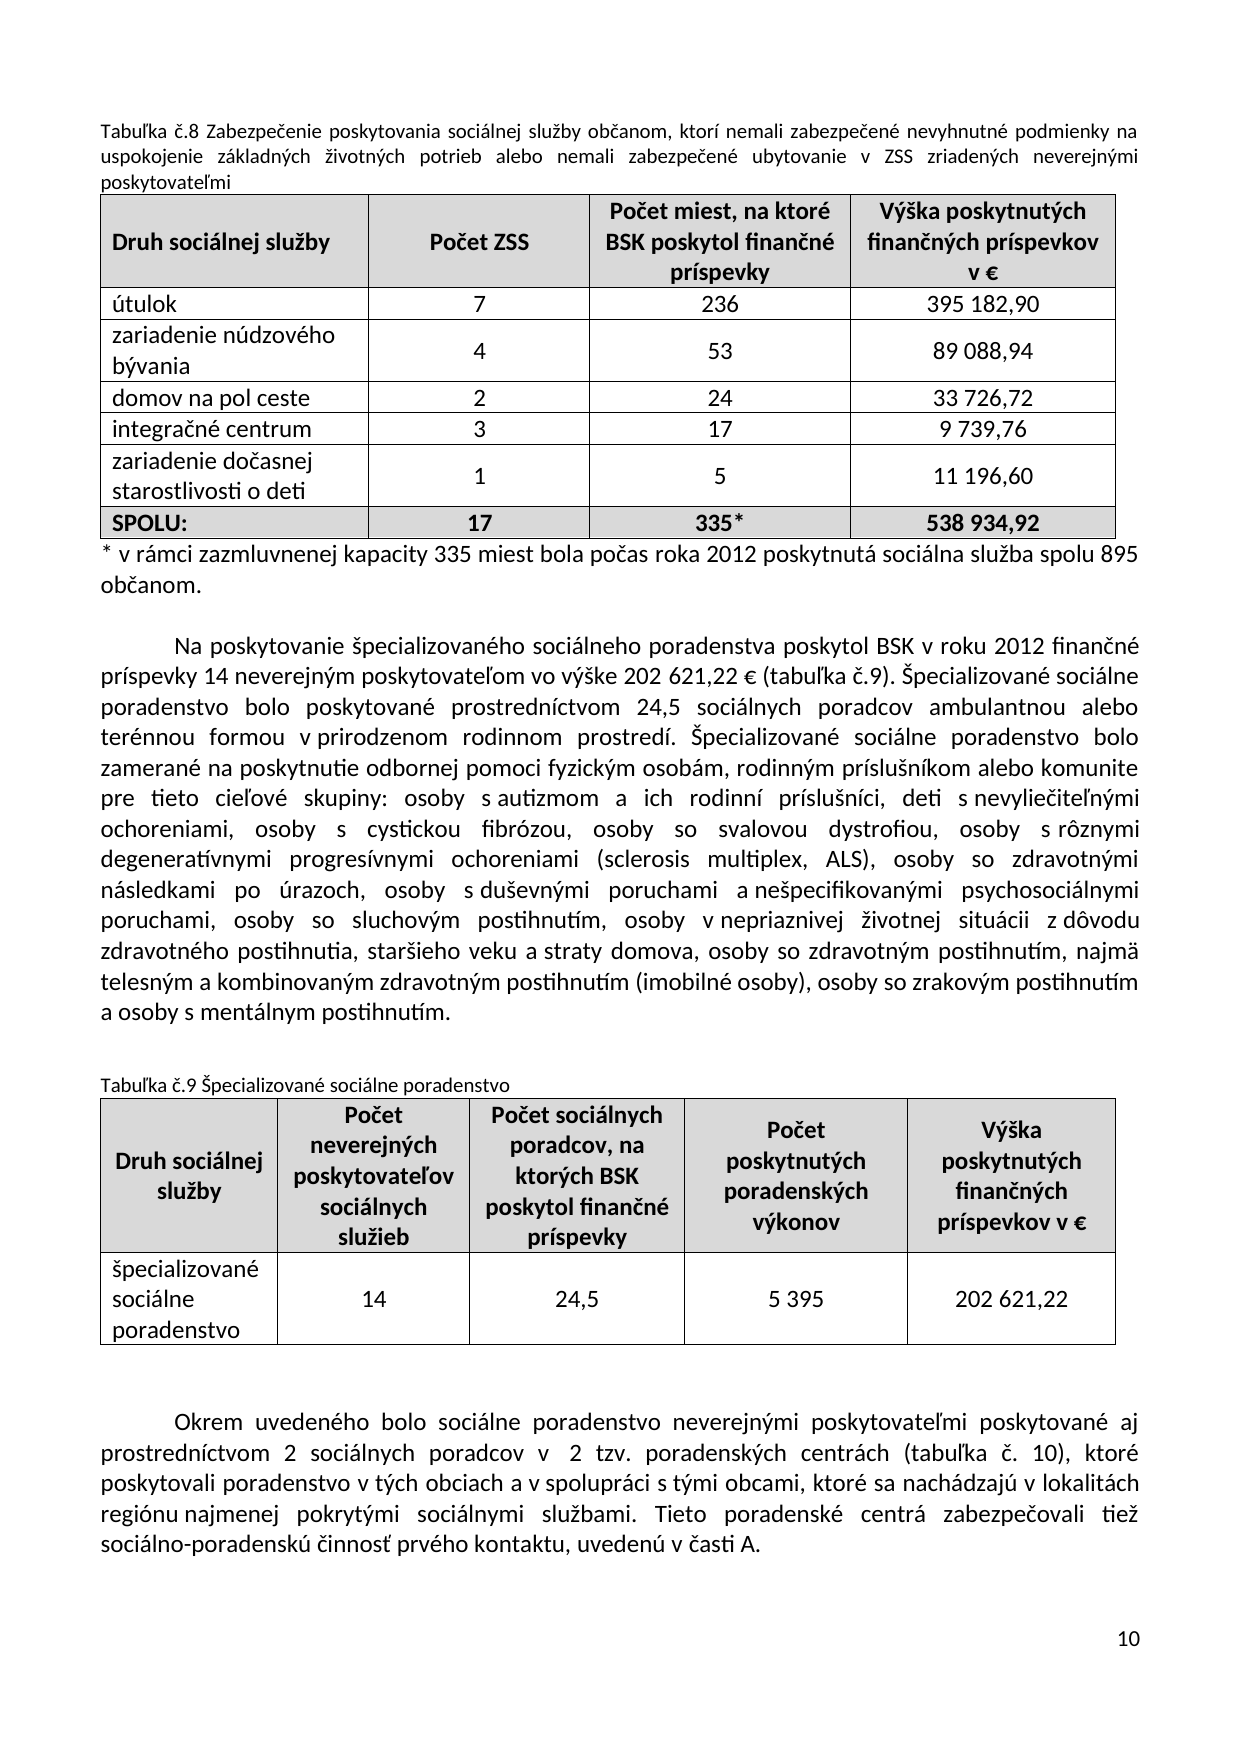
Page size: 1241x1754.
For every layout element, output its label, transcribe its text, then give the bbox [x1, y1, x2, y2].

table_cell 1 [369, 445, 589, 506]
table_cell 17 [369, 507, 589, 537]
text Tabuľka č.8 Zabezpečenie poskytovania sociálnej služby občanom, ktorí nemali zabezpečené nevyhnutné podmienky na uspokojenie základných životných potrieb alebo nemali zabezpečené ubytovanie v ZSS zriadených neverejnými poskytovateľmi [100, 118, 1140, 194]
table_cell 9 739,76 [851, 413, 1115, 444]
table_cell 7 [369, 288, 589, 318]
table_cell 24,5 [470, 1253, 684, 1344]
table_cell 236 [590, 288, 850, 318]
table_cell zariadenie núdzového bývania [101, 320, 368, 381]
table_cell 14 [278, 1253, 469, 1344]
table_cell SPOLU: [101, 507, 368, 537]
text Na poskytovanie špecializovaného sociálneho poradenstva poskytol BSK v roku 2012 finančné príspevky 14 neverejným poskytovateľom vo výške 202 621,22 € (tabuľka č.9). Špecializované sociálne poradenstvo bolo poskytované prostredníctvom 24,5 sociálnych poradcov ambulantnou alebo terénnou formou v prirodzenom rodinnom prostredí. Špecializované sociálne poradenstvo bolo zamerané na poskytnutie odbornej pomoci fyzickým osobám, rodinným príslušníkom alebo komunite pre tieto cieľové skupiny: osoby s autizmom a ich rodinní príslušníci, deti s nevyliečiteľnými ochoreniami, osoby s cystickou fibrózou, osoby so svalovou dystrofiou, osoby s rôznymi degeneratívnymi progresívnymi ochoreniami (sclerosis multiplex, ALS), osoby so zdravotnými následkami po úrazoch, osoby s duševnými poruchami a nešpecifikovanými psychosociálnymi poruchami, osoby so sluchovým postihnutím, osoby v nepriaznivej životnej situácii z dôvodu zdravotného postihnutia, staršieho veku a straty domova, osoby so zdravotným postihnutím, najmä telesným a kombinovaným zdravotným postihnutím (imobilné osoby), osoby so zrakovým postihnutím a osoby s mentálnym postihnutím. [100, 630, 1140, 1027]
table_header Počet ZSS [369, 195, 589, 287]
table_header Počet sociálnych poradcov, na ktorých BSK poskytol finančné príspevky [470, 1099, 684, 1252]
table_cell 53 [590, 320, 850, 381]
table_cell 17 [590, 413, 850, 444]
table_header Výška poskytnutých finančných príspevkov v € [908, 1099, 1115, 1252]
table_cell 5 [590, 445, 850, 506]
text Tabuľka č.9 Špecializované sociálne poradenstvo [100, 1073, 1140, 1098]
table_header Počet miest, na ktoré BSK poskytol finančné príspevky [590, 195, 850, 287]
table_cell 33 726,72 [851, 382, 1115, 412]
table_cell 11 196,60 [851, 445, 1115, 506]
table_cell 3 [369, 413, 589, 444]
table_header Výška poskytnutých finančných príspevkov v € [851, 195, 1115, 287]
table_cell 335* [590, 507, 850, 537]
table_cell 538 934,92 [851, 507, 1115, 537]
table_cell špecializované sociálne poradenstvo [101, 1253, 277, 1344]
table_cell 4 [369, 320, 589, 381]
table_cell 2 [369, 382, 589, 412]
table_cell 202 621,22 [908, 1253, 1115, 1344]
table_cell 5 395 [685, 1253, 907, 1344]
table_cell integračné centrum [101, 413, 368, 444]
table_cell domov na pol ceste [101, 382, 368, 412]
text Okrem uvedeného bolo sociálne poradenstvo neverejnými poskytovateľmi poskytované aj prostredníctvom 2 sociálnych poradcov v 2 tzv. poradenských centrách (tabuľka č. 10), ktoré poskytovali poradenstvo v tých obciach a v spolupráci s tými obcami, ktoré sa nachádzajú v lokalitách regiónu najmenej pokrytými sociálnymi službami. Tieto poradenské centrá zabezpečovali tiež sociálno-poradenskú činnosť prvého kontaktu, uvedenú v časti A. [100, 1406, 1140, 1559]
table_cell zariadenie dočasnej starostlivosti o deti [101, 445, 368, 506]
table_header Počet neverejných poskytovateľov sociálnych služieb [278, 1099, 469, 1252]
table_header Druh sociálnej služby [101, 1099, 277, 1252]
table_cell 89 088,94 [851, 320, 1115, 381]
text * v rámci zazmluvnenej kapacity 335 miest bola počas roka 2012 poskytnutá sociálna služba spolu 895 občanom. [100, 538, 1140, 599]
table_cell 24 [590, 382, 850, 412]
table_header Druh sociálnej služby [101, 195, 368, 287]
table_header Počet poskytnutých poradenských výkonov [685, 1099, 907, 1252]
table_cell útulok [101, 288, 368, 318]
table_cell 395 182,90 [851, 288, 1115, 318]
